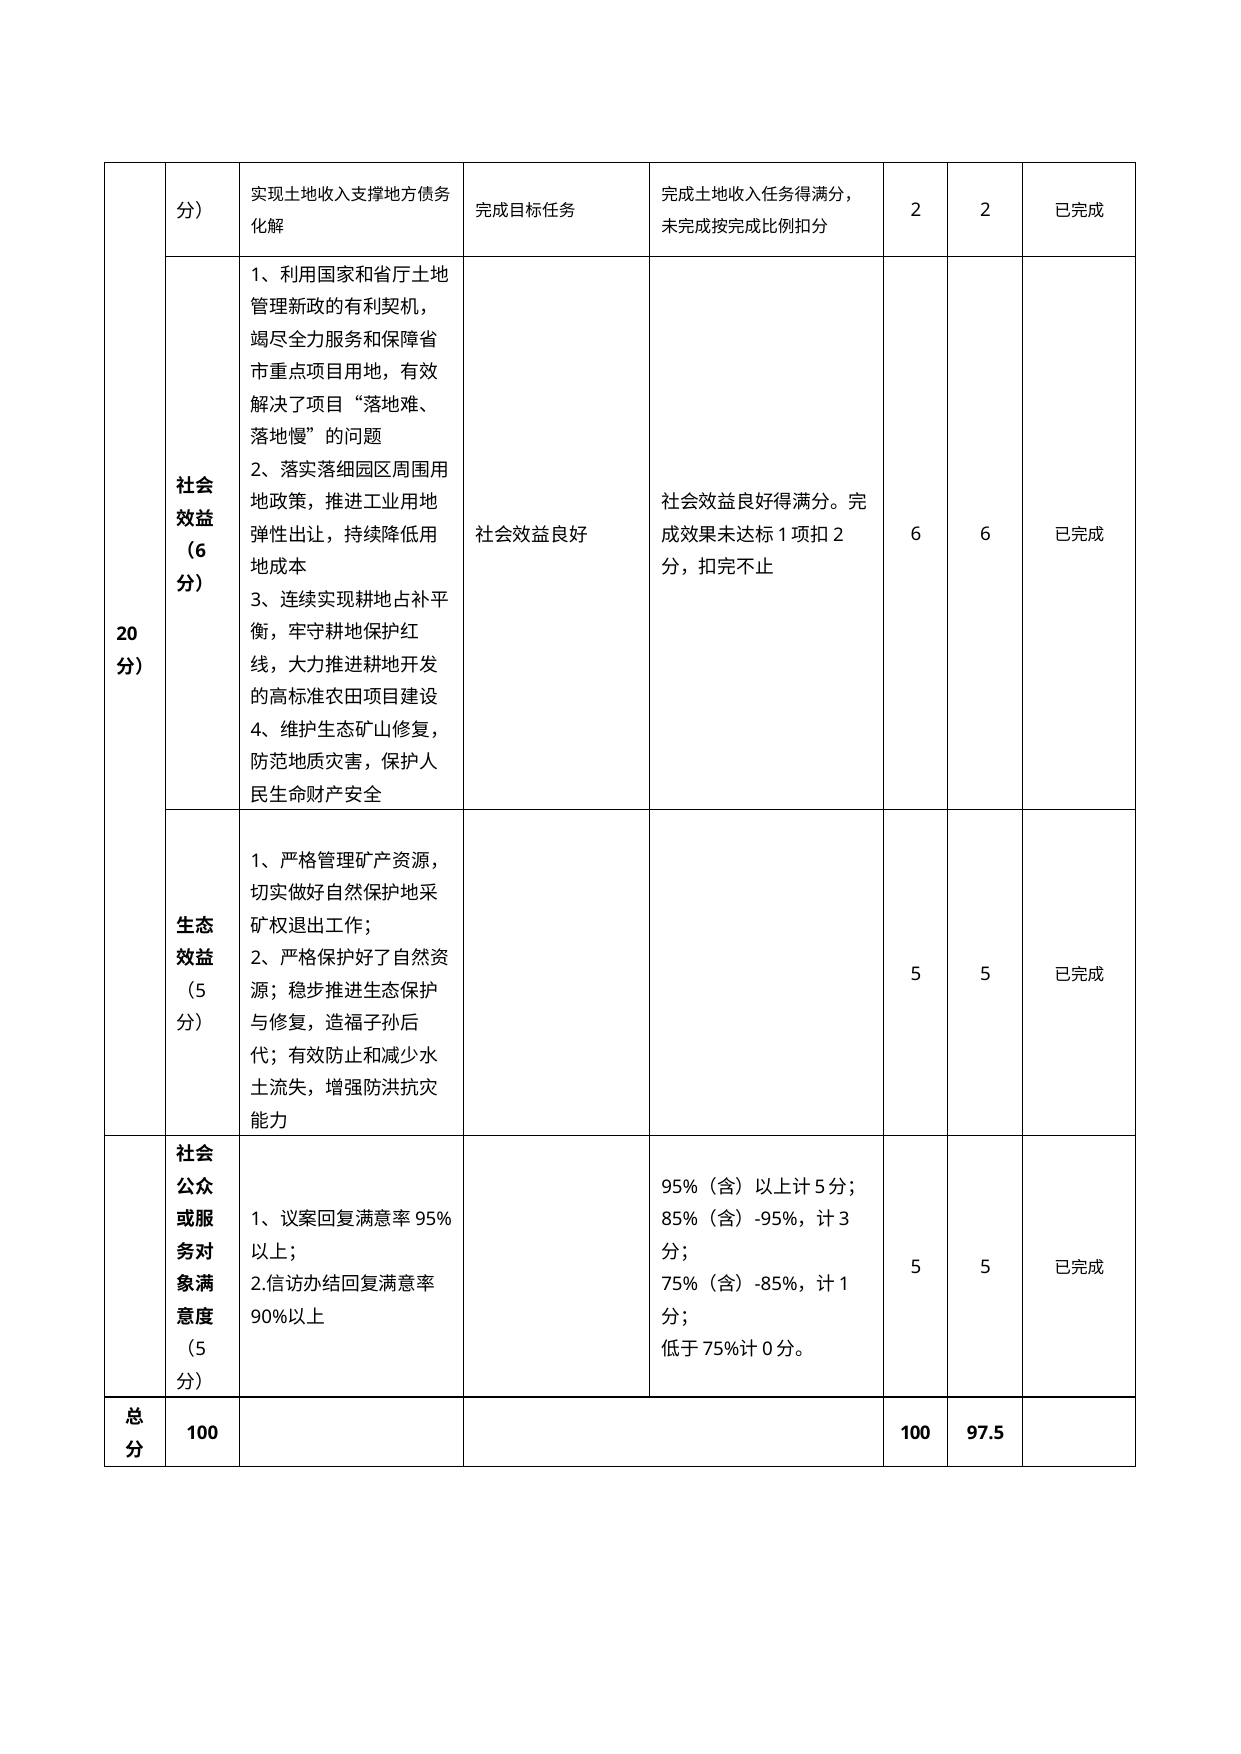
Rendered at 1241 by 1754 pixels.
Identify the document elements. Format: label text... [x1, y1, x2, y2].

table_cell [650, 810, 883, 1135]
table_cell 2 [948, 163, 1022, 256]
table_cell [1023, 1398, 1135, 1466]
table_cell 实现土地收入支撑地方债务化解 [240, 163, 463, 256]
table_cell 5 [948, 1136, 1022, 1396]
table_cell [464, 1136, 649, 1396]
table_cell 1、议案回复满意率95%以上； 2.信访办结回复满意率90%以上 [240, 1136, 463, 1396]
table_cell 经济效益（4分） [166, 163, 239, 256]
table_cell [105, 1136, 165, 1396]
table_cell 社会效益良好 [464, 257, 649, 809]
table_cell 严格管理矿产资源，切实做好自然保护地采矿权退出工作； 2、严格保护好了自然资源；稳步推进生态保护与修复，造福子孙后代；有效防止和减少水土流失，增强防洪抗灾能力 [240, 810, 463, 1135]
table_cell 完成土地收入任务得满分，未完成按完成比例扣分 [650, 163, 883, 256]
table_cell 100 [884, 1398, 947, 1466]
table_cell 社会效益（6分） [166, 257, 239, 809]
table_cell 6 [948, 257, 1022, 809]
table_cell 已完成 [1023, 810, 1135, 1135]
table_cell 社会效益良好得满分。完成效果未达标1项扣2分，扣完不止 [650, 257, 883, 809]
table_cell 97.5 [948, 1398, 1022, 1466]
table_cell 100 [166, 1398, 239, 1466]
table_cell 已完成 [1023, 257, 1135, 809]
table_cell 2 [884, 163, 947, 256]
table_cell 95%（含）以上计5分； 85%（含）-95%，计3分； 75%（含）-85%，计1分； 低于75%计0分。 [650, 1136, 883, 1396]
table_cell 5 [884, 810, 947, 1135]
table_cell [464, 1398, 883, 1466]
table_cell 利用国家和省厅土地管理新政的有利契机，竭尽全力服务和保障省市重点项目用地，有效解决了项目“落地难、落地慢”的问题 落实落细园区周围用地政策，推进工业用地弹性出让，持续降低用地成本 连续实现耕地占补平衡，牢守耕地保护红线，大力推进耕地开发的高标准农田项目建设 维护生态矿山修复，防范地质灾害，保护人民生命财产安全 [240, 257, 463, 809]
table_cell 5 [948, 810, 1022, 1135]
table_cell [240, 1398, 463, 1466]
table_cell 已完成 [1023, 1136, 1135, 1396]
table_cell 总 分 [105, 1398, 165, 1466]
table_cell 效 果 （20分） [105, 163, 165, 1135]
table_cell 5 [884, 1136, 947, 1396]
table_cell 生态效益（5分） [166, 810, 239, 1135]
table_cell 已完成 [1023, 163, 1135, 256]
table_cell [464, 810, 649, 1135]
table_cell 6 [884, 257, 947, 809]
table_cell 完成目标任务 [464, 163, 649, 256]
table_cell 社会公众或服务对象满意度（5分） [166, 1136, 239, 1396]
